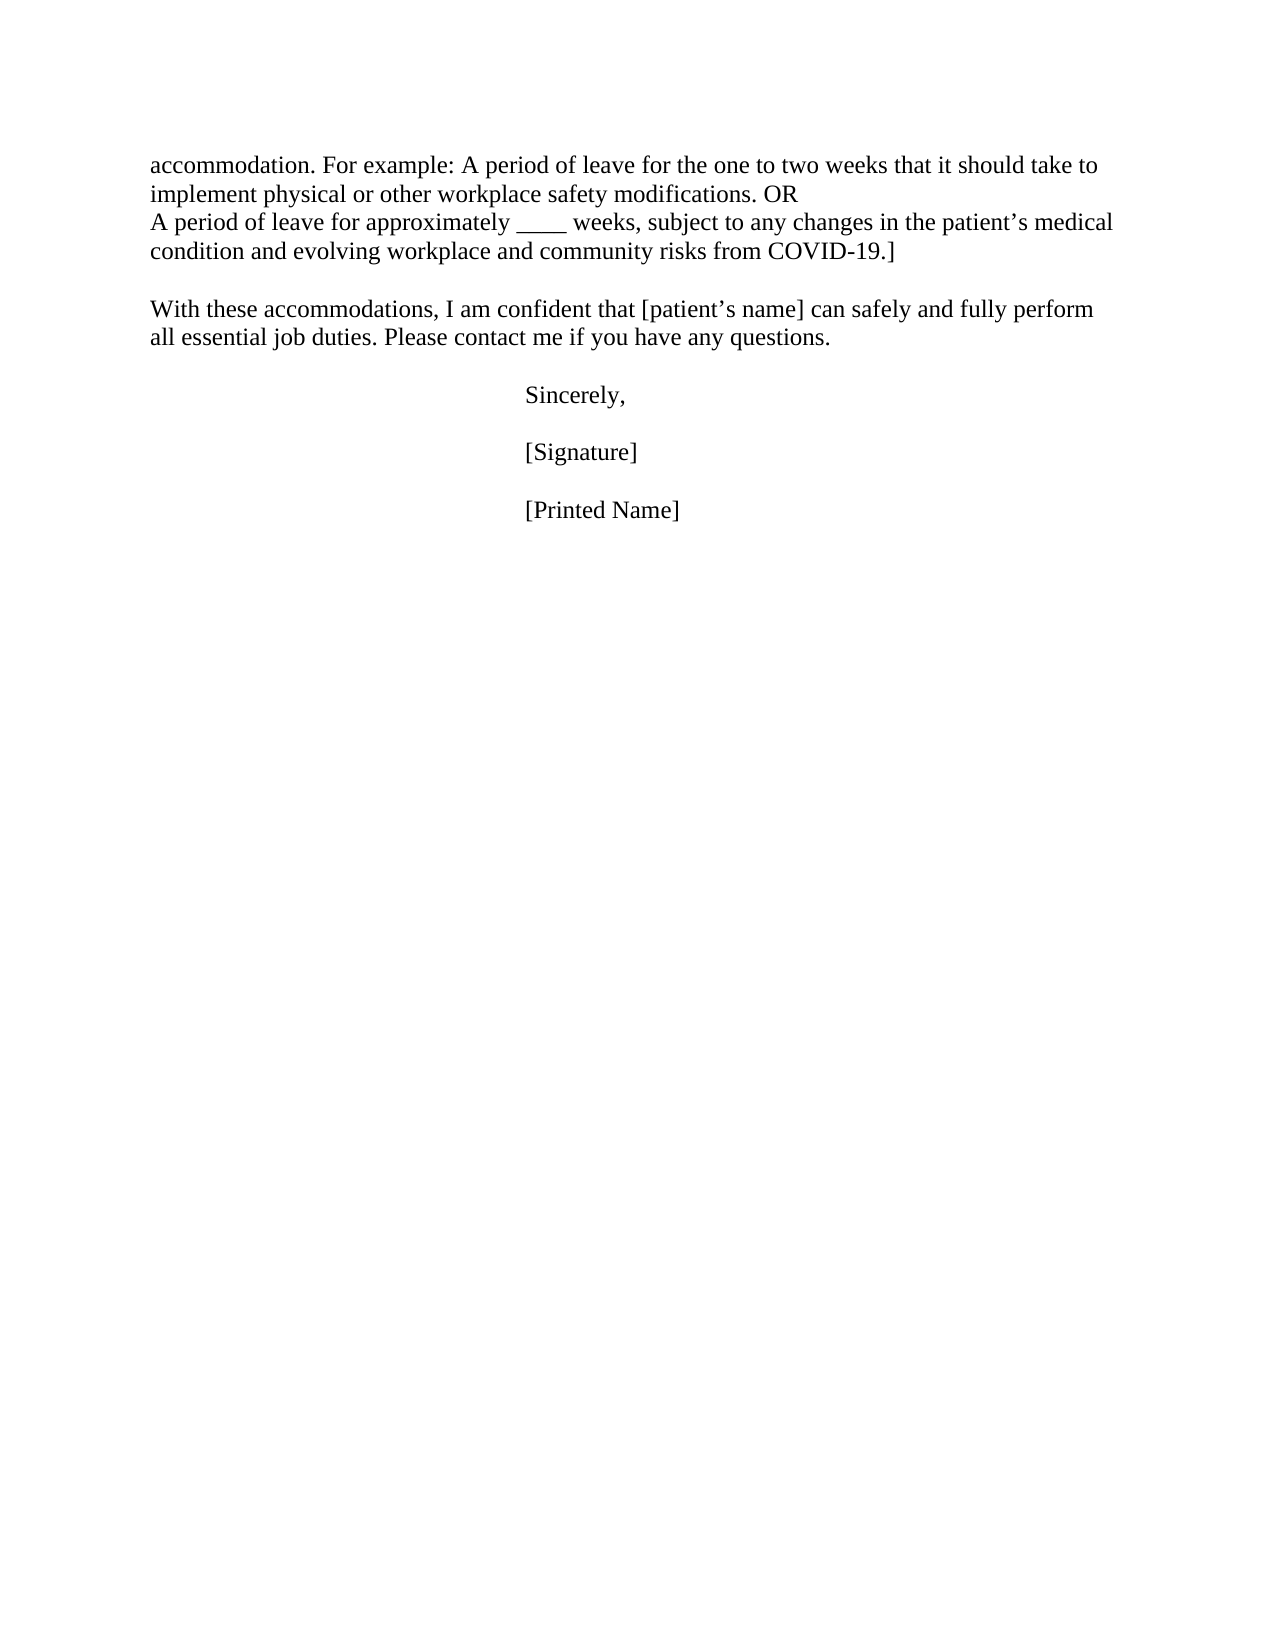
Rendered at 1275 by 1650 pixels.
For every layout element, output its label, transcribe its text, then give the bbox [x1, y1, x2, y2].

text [150, 150, 1125, 207]
text [Signature] [450, 437, 1125, 466]
text A period of leave for approximately ____ weeks, subject to any changes in the patient’s medical condition and evolving workplace and community risks from COVID-19.] [150, 207, 1125, 265]
text [Printed Name] [450, 495, 1125, 524]
text Sincerely, [450, 380, 1125, 409]
text With these accommodations, I am confident that [patient’s name] can safely and fully perform all essential job duties. Please contact me if you have any questions. [150, 294, 1125, 351]
